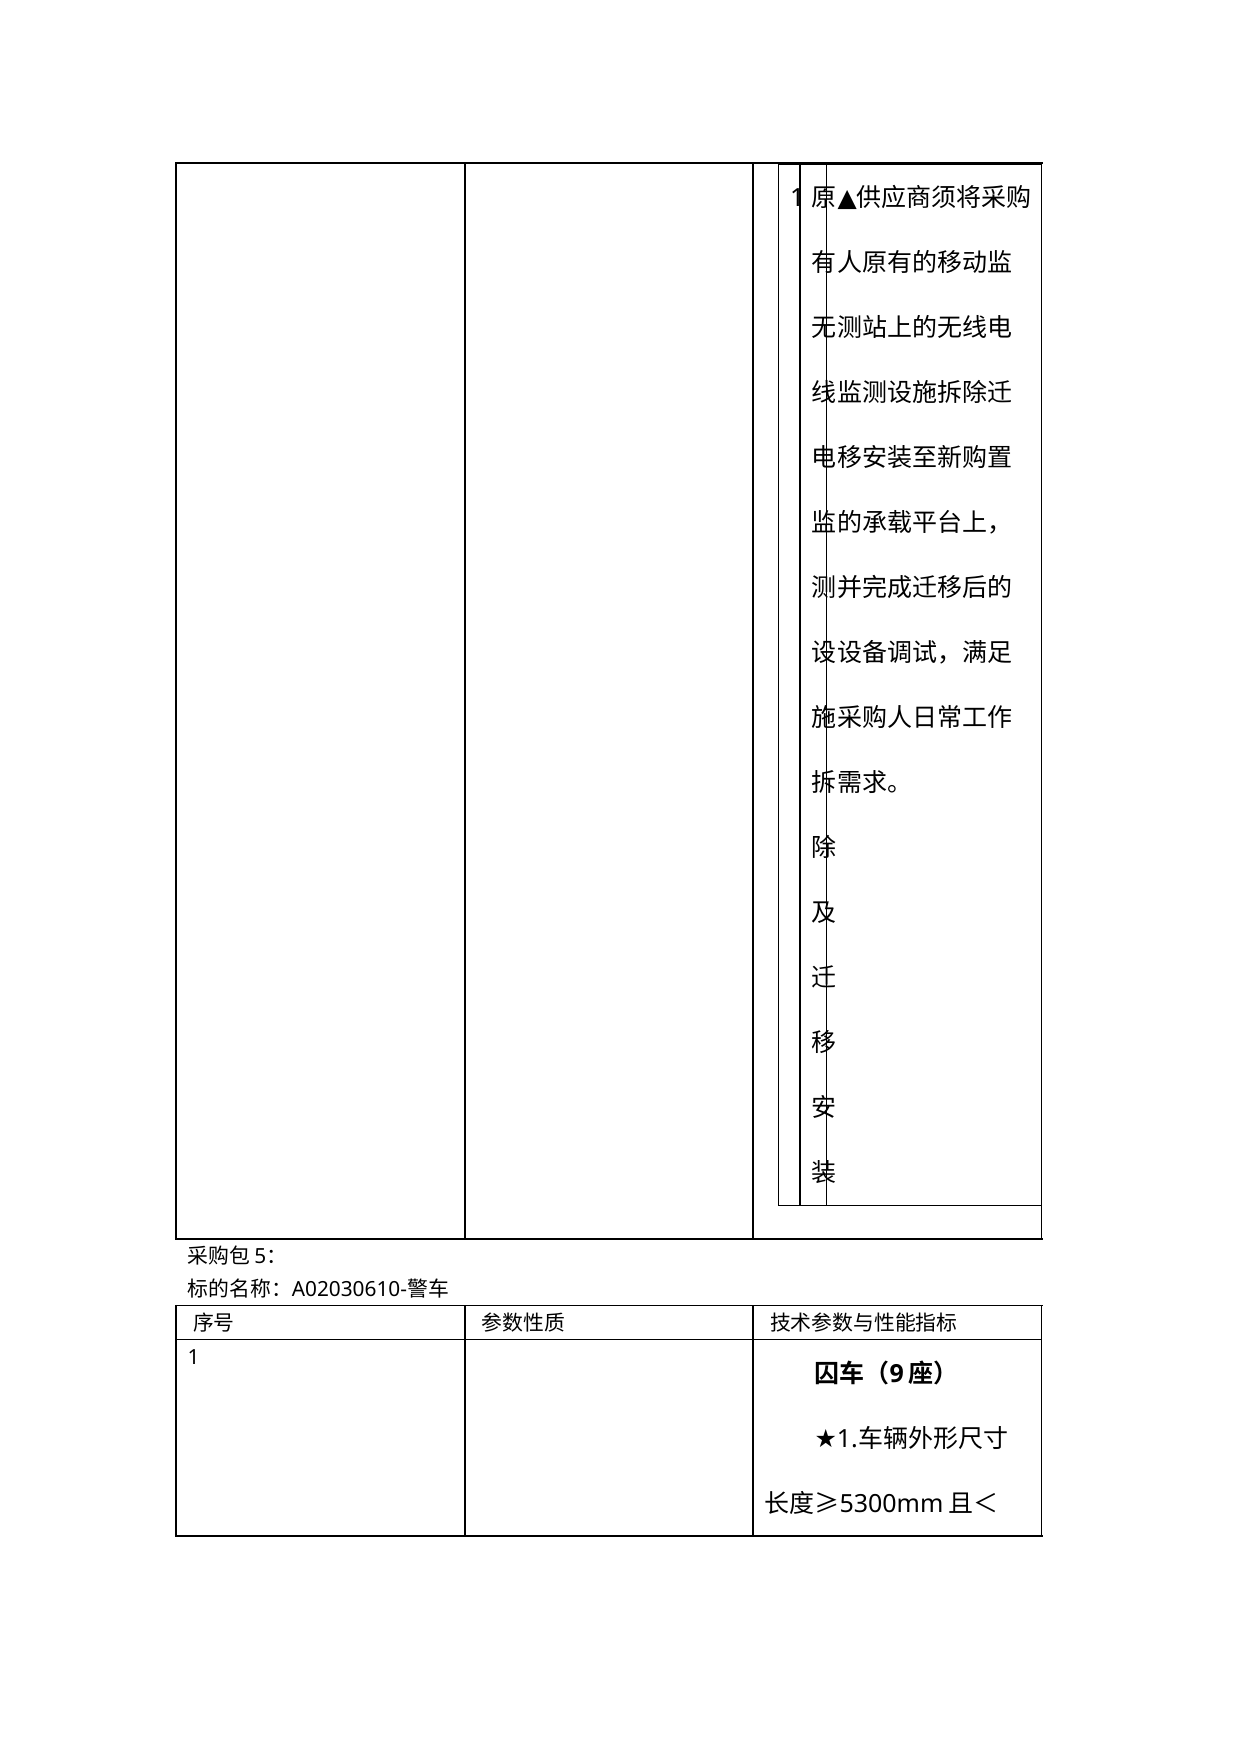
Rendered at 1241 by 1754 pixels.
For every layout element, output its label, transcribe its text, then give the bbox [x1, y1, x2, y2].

table_cell [466, 1340, 752, 1535]
table_cell 1 [177, 164, 464, 1238]
table_header 技术参数与性能指标 [754, 1306, 1041, 1339]
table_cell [754, 1340, 1041, 1535]
table_cell 无线电监测车 [754, 164, 1041, 1238]
table_header 参数性质 [466, 1306, 752, 1339]
text 采购包5： [187, 1240, 1053, 1272]
table_cell 1 [177, 1340, 464, 1535]
table_header 序号 [177, 1306, 464, 1339]
text 标的名称：A02030610-警车 [187, 1272, 1053, 1305]
table_cell [466, 164, 752, 1238]
